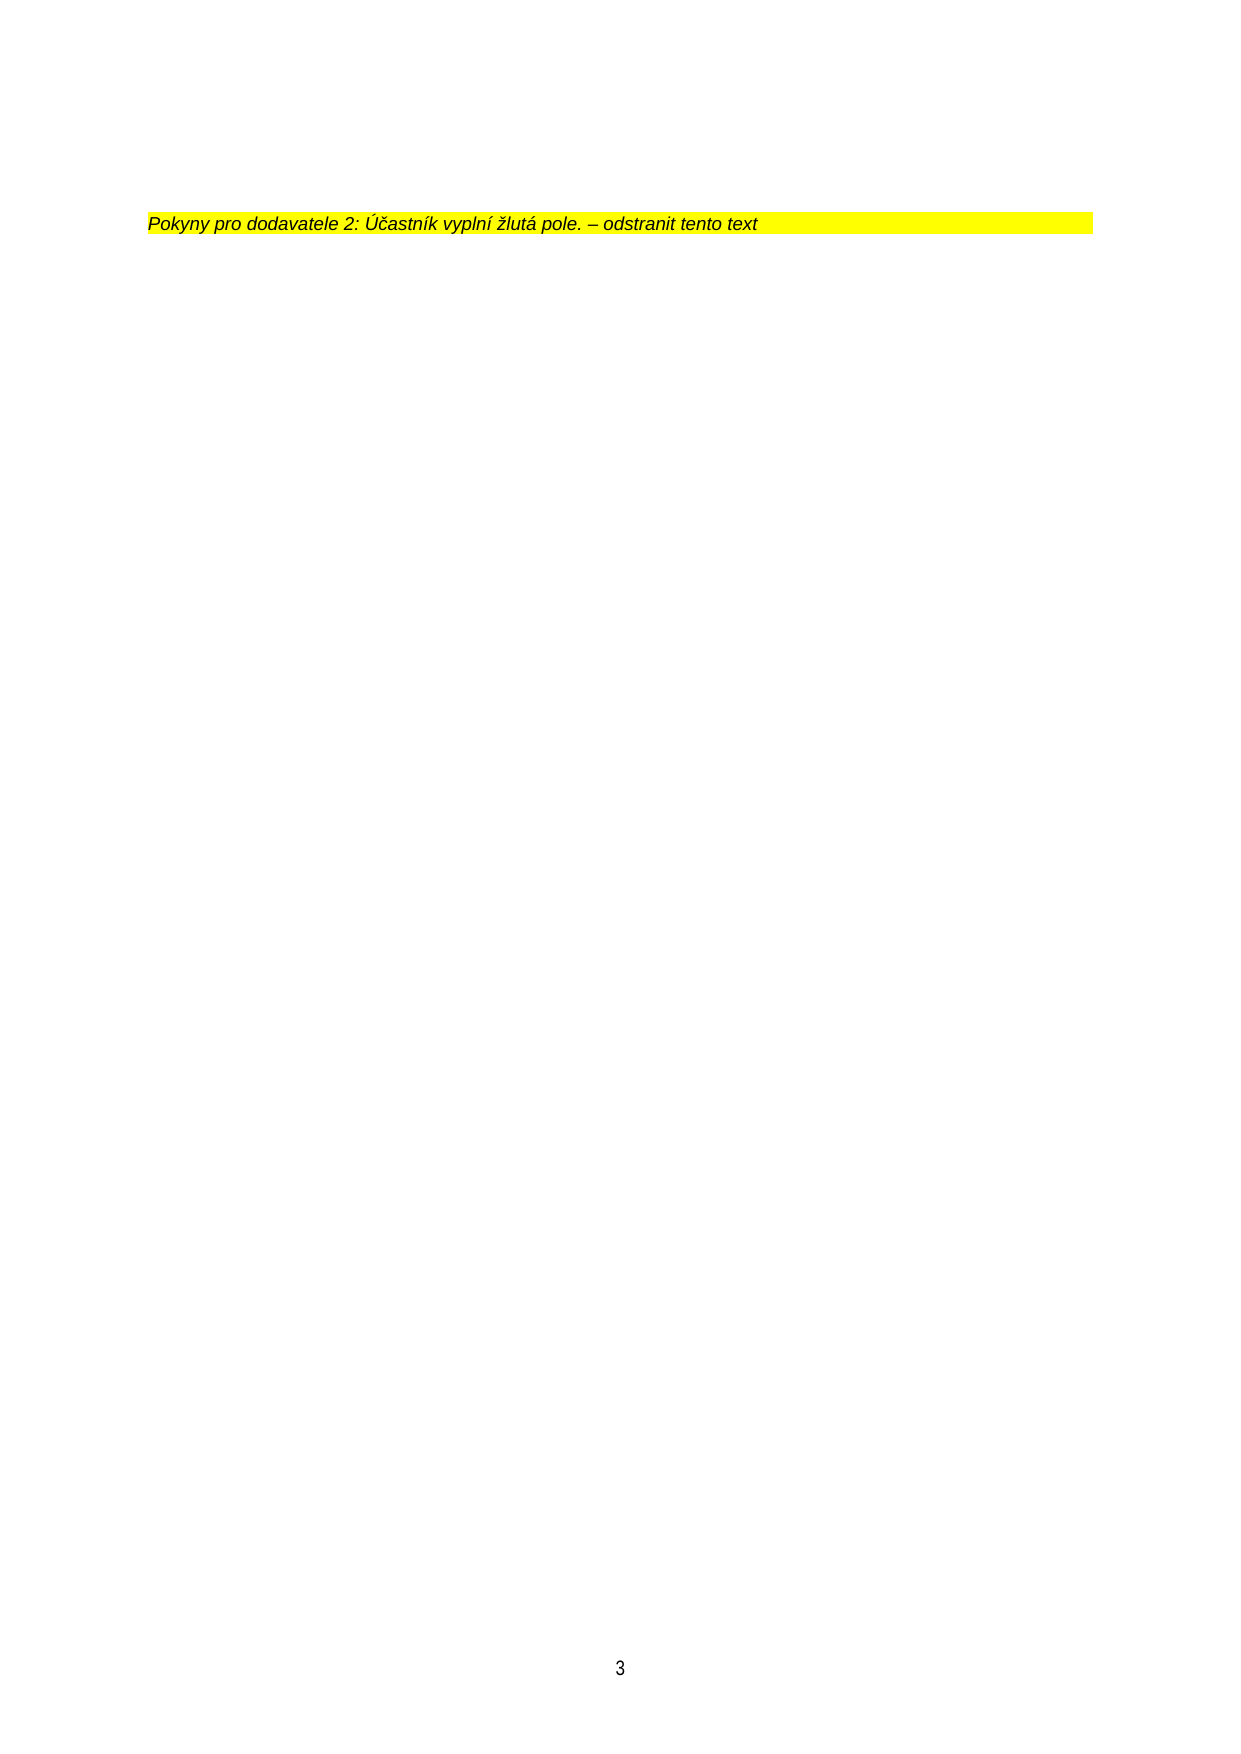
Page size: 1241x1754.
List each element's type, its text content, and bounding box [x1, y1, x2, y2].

text Pokyny pro dodavatele 2: Účastník vyplní žlutá pole. – odstranit tento text [148, 212, 1093, 234]
